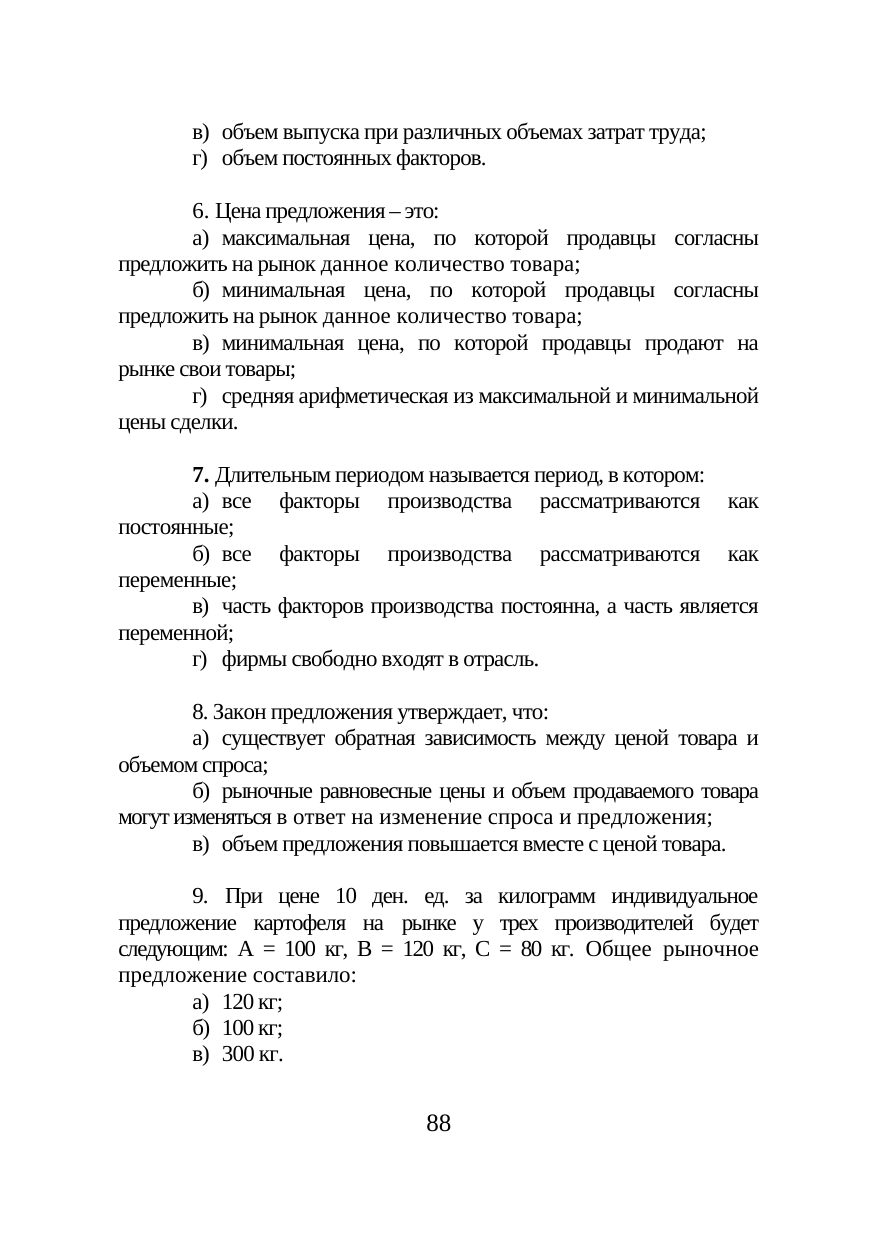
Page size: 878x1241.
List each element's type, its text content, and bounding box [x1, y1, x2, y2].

text в) . [118, 1041, 759, 1067]
text в) объем выпуска при различных объемах затрат труда; [118, 118, 759, 144]
text в) минимальная цена, по которой продавцы продают на рынке свои товары; [118, 329, 759, 382]
text г) фирмы свободно входят в отрасль. [118, 645, 759, 672]
text г) объем постоянных факторов. [118, 144, 759, 171]
text б) минимальная цена, по которой продавцы согласны предложить на рынок данное количество товара; [118, 276, 759, 329]
text а) все факторы производства рассматриваются как постоянные; [118, 487, 759, 540]
text б) ; [118, 1014, 759, 1041]
text а) ; [118, 988, 759, 1014]
text в) объем предложения повышается вместе с ценой товара. [118, 830, 759, 856]
text г) средняя арифметическая из максимальной и минимальной цены сделки. [118, 382, 759, 434]
text 6. Цена предложения – это: [118, 197, 759, 223]
text а) максимальная цена, по которой продавцы согласны предложить на рынок данное количество товара; [118, 223, 759, 276]
text б) рыночные равновесные цены и объем продаваемого товара могут изменяться в ответ на изменение спроса и предложения; [118, 777, 759, 830]
text 7. Длительным периодом называется период, в котором: [118, 461, 759, 487]
text 8. Закон предложения утверждает, что: [118, 698, 759, 724]
text б) все факторы производства рассматриваются как переменные; [118, 540, 759, 592]
text а) существует обратная зависимость между ценой товара и объемом спроса; [118, 724, 759, 777]
text 9. При цене 10 ден. ед. за килограмм индивидуальное предложение картофеля на рынке у трех производителей будет следующим: А = , В = , С = . Общее рыночное предложение составило: [118, 882, 759, 988]
text в) часть факторов производства постоянна, а часть является переменной; [118, 592, 759, 645]
